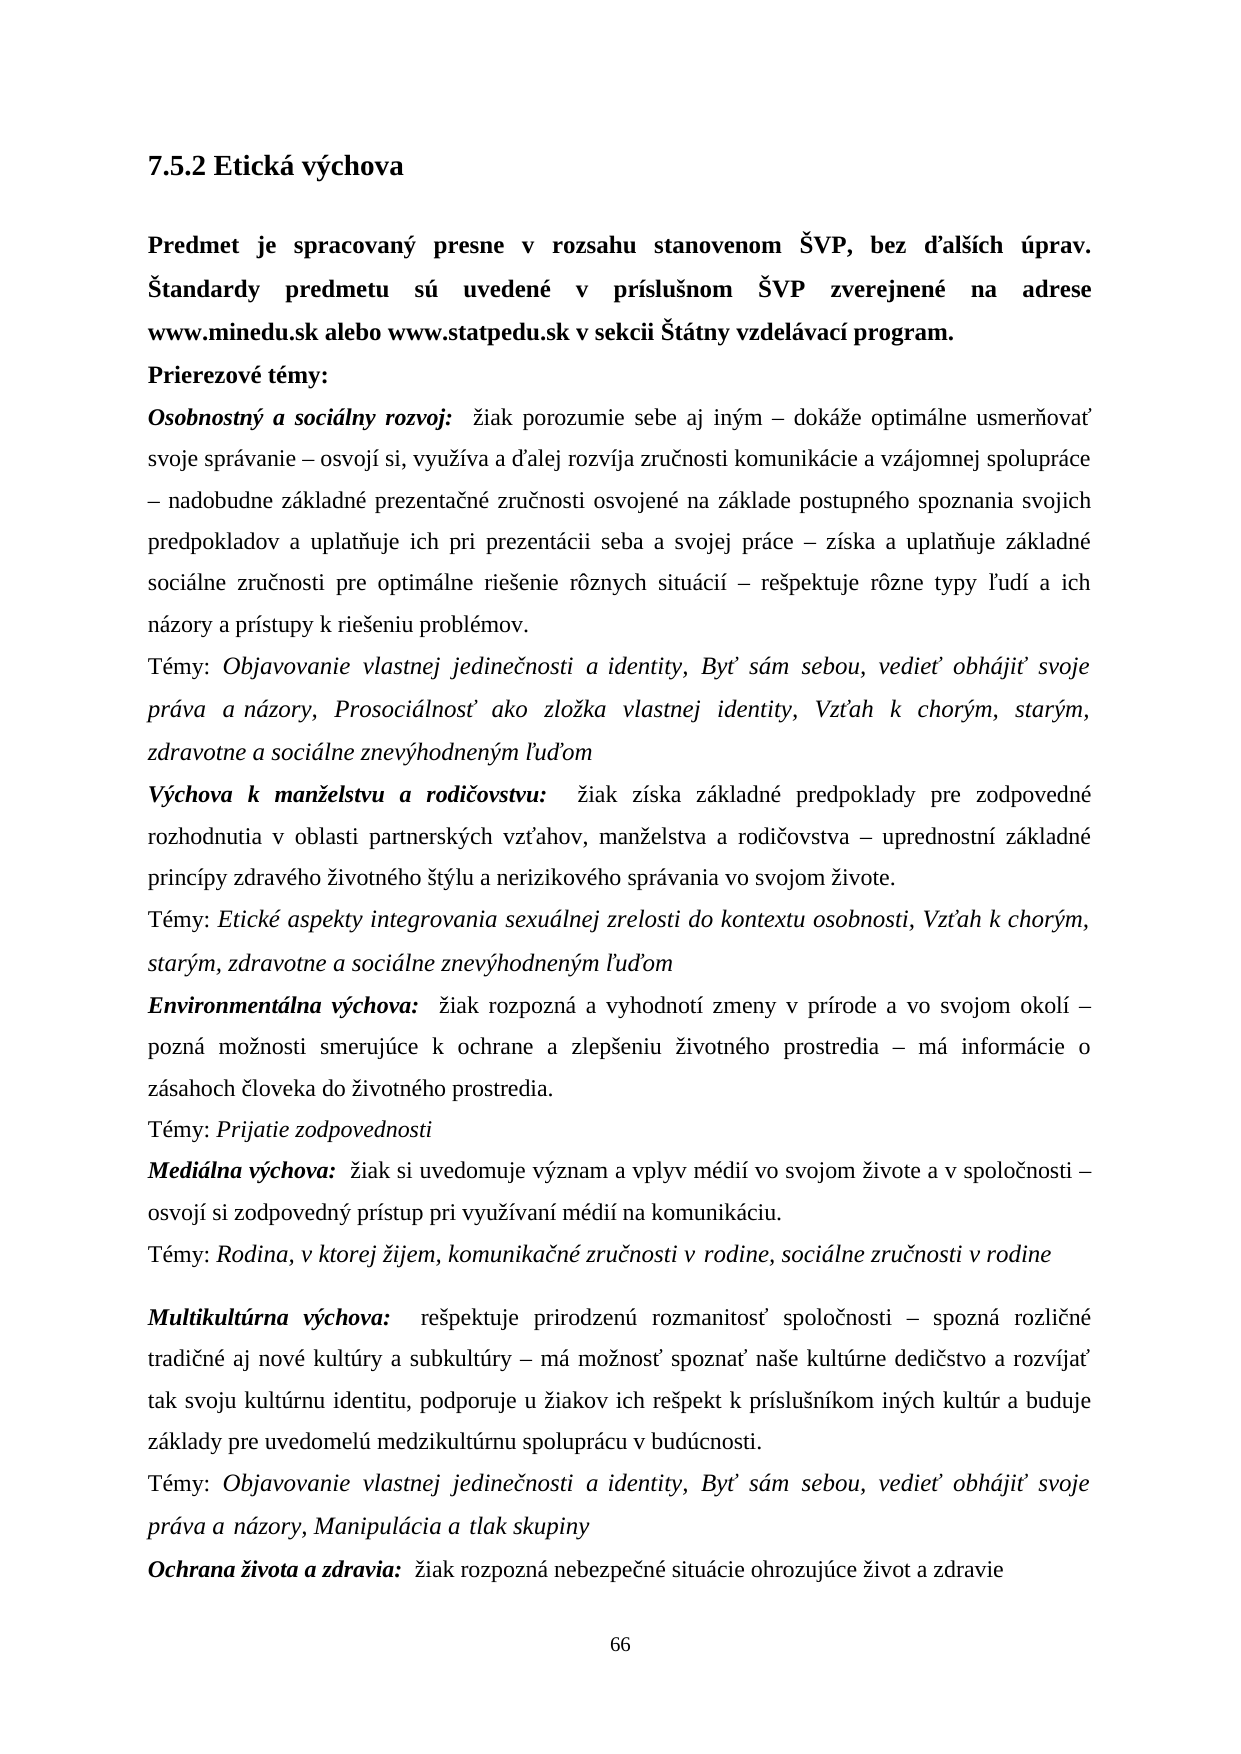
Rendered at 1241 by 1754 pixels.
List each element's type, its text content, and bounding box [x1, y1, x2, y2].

subtitle 7.5.2 Etická výchova [148, 148, 1093, 181]
text Predmet je spracovaný presne v rozsahu stanovenom ŠVP, bez ďalších úprav. Štandardy predmetu sú uvedené v príslušnom ŠVP zverejnené na adrese www.minedu.sk alebo www.statpedu.sk v sekcii Štátny vzdelávací program. [148, 231, 1093, 346]
text Témy: Objavovanie vlastnej jedinečnosti a identity, Byť sám sebou, vedieť obhájiť svoje práva a názory, Manipulácia a tlak skupiny [148, 1468, 1093, 1540]
text Témy: Etické aspekty integrovania sexuálnej zrelosti do kontextu osobnosti, Vzťah k chorým, starým, zdravotne a sociálne znevýhodneným ľuďom [148, 904, 1093, 976]
text Témy: Rodina, v ktorej žijem, komunikačné zručnosti v rodine, sociálne zručnosti v rodine [148, 1239, 1093, 1268]
text Ochrana života a zdravia: žiak rozpozná nebezpečné situácie ohrozujúce život a zdravie [148, 1554, 1093, 1582]
text Environmentálna výchova: žiak rozpozná a vyhodnotí zmeny v prírode a vo svojom okolí – pozná možnosti smerujúce k ochrane a zlepšeniu životného prostredia – má informácie o zásahoch človeka do životného prostredia. [148, 991, 1093, 1101]
text Prierezové témy: [148, 360, 1093, 389]
text Témy: Objavovanie vlastnej jedinečnosti a identity, Byť sám sebou, vedieť obhájiť svoje práva a názory, Prosociálnosť ako zložka vlastnej identity, Vzťah k chorým, starým, zdravotne a sociálne znevýhodneným ľuďom [148, 651, 1093, 766]
text Témy: Prijatie zodpovednosti [148, 1115, 1093, 1142]
text Mediálna výchova: žiak si uvedomuje význam a vplyv médií vo svojom živote a v spoločnosti – osvojí si zodpovedný prístup pri využívaní médií na komunikáciu. [148, 1156, 1093, 1225]
text Multikultúrna výchova: rešpektuje prirodzenú rozmanitosť spoločnosti – spozná rozličné tradičné aj nové kultúry a subkultúry – má možnosť spoznať naše kultúrne dedičstvo a rozvíjať tak svoju kultúrnu identitu, podporuje u žiakov ich rešpekt k príslušníkom iných kultúr a buduje základy pre uvedomelú medzikultúrnu spoluprácu v budúcnosti. [148, 1303, 1093, 1454]
text Osobnostný a sociálny rozvoj: žiak porozumie sebe aj iným – dokáže optimálne usmerňovať svoje správanie – osvojí si, využíva a ďalej rozvíja zručnosti komunikácie a vzájomnej spolupráce – nadobudne základné prezentačné zručnosti osvojené na základe postupného spoznania svojich predpokladov a uplatňuje ich pri prezentácii seba a svojej práce – získa a uplatňuje základné sociálne zručnosti pre optimálne riešenie rôznych situácií – rešpektuje rôzne typy ľudí a ich názory a prístupy k riešeniu problémov. [148, 403, 1093, 637]
text Výchova k manželstvu a rodičovstvu: žiak získa základné predpoklady pre zodpovedné rozhodnutia v oblasti partnerských vzťahov, manželstva a rodičovstva – uprednostní základné princípy zdravého životného štýlu a nerizikového správania vo svojom živote. [148, 781, 1093, 891]
